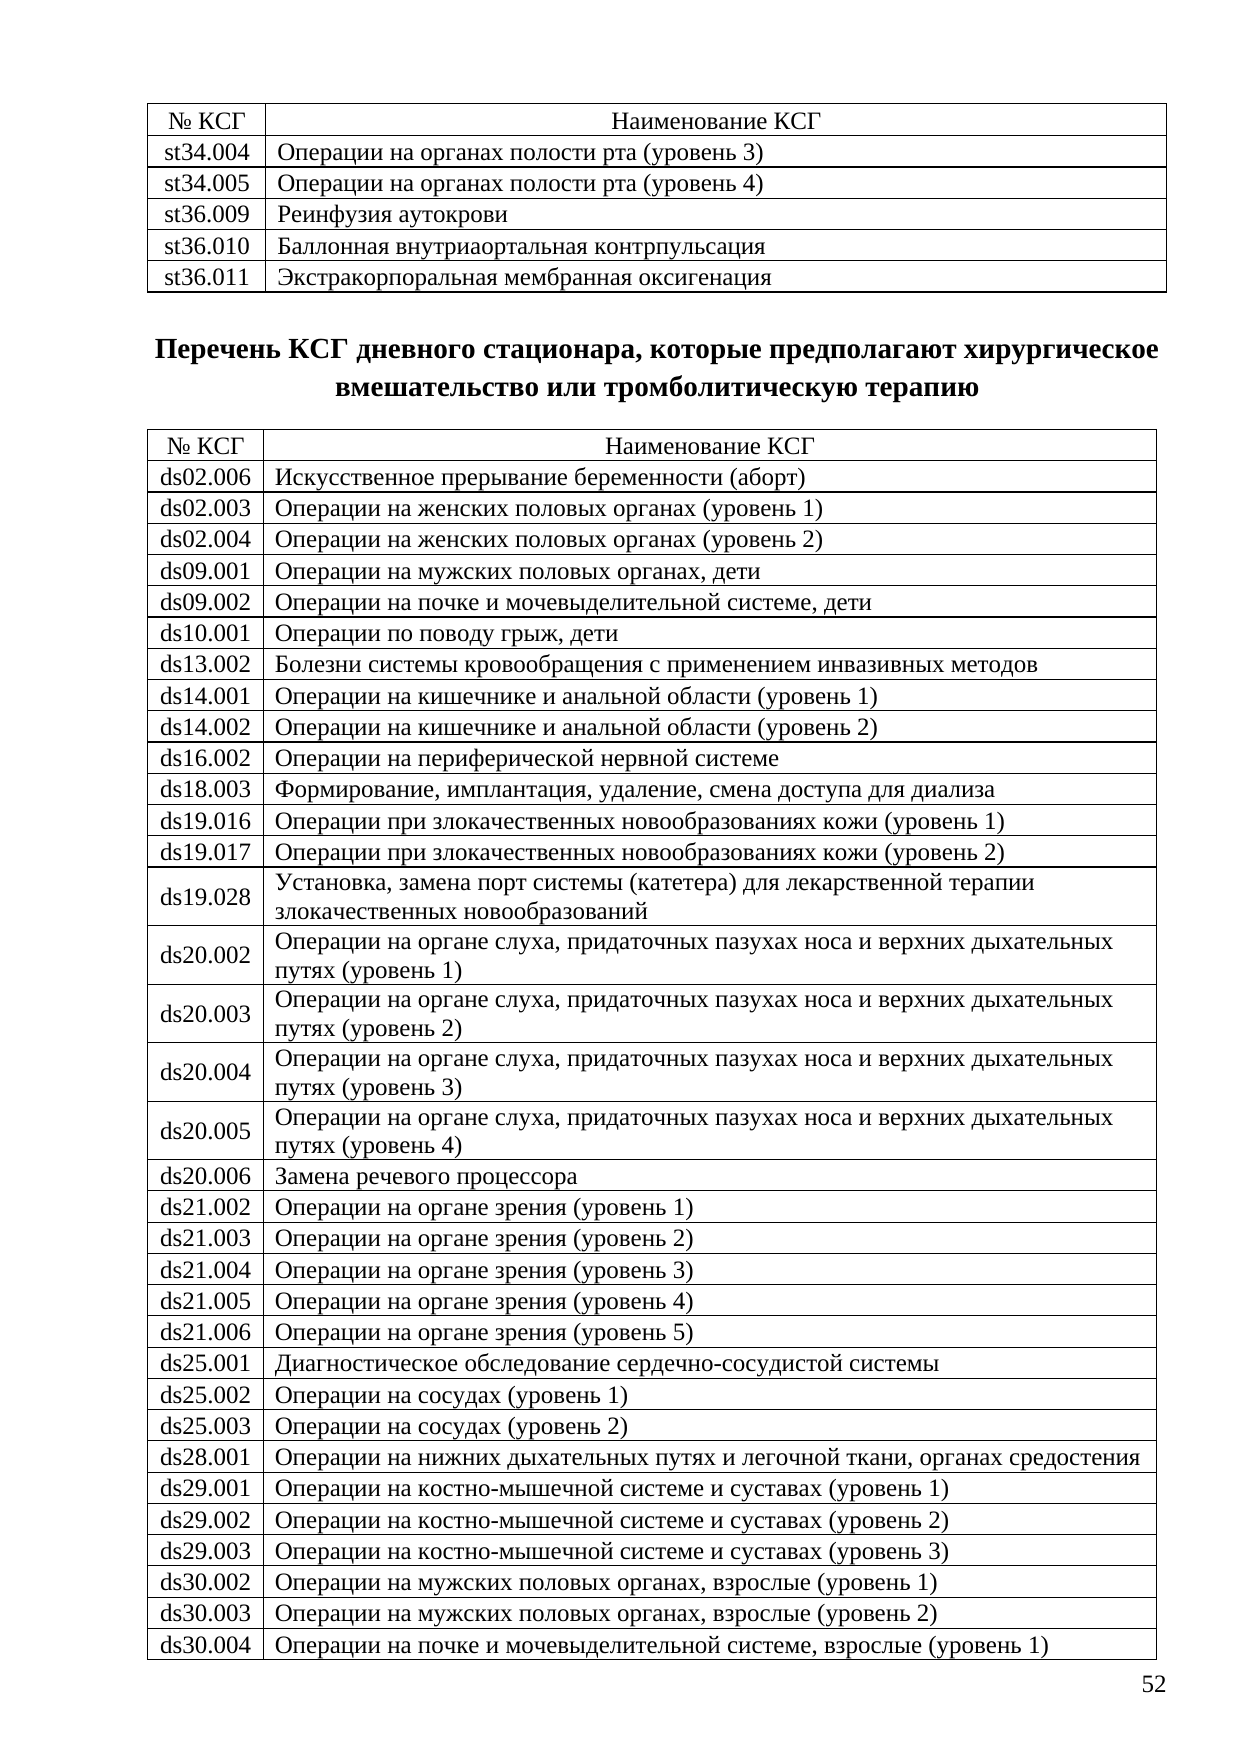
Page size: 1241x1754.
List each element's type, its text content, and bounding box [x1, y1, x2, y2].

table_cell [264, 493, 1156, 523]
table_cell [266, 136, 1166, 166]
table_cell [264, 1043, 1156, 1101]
table_header Наименование КСГ [266, 104, 1166, 135]
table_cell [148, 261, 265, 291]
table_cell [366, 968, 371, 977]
table_header № КСГ [148, 104, 265, 135]
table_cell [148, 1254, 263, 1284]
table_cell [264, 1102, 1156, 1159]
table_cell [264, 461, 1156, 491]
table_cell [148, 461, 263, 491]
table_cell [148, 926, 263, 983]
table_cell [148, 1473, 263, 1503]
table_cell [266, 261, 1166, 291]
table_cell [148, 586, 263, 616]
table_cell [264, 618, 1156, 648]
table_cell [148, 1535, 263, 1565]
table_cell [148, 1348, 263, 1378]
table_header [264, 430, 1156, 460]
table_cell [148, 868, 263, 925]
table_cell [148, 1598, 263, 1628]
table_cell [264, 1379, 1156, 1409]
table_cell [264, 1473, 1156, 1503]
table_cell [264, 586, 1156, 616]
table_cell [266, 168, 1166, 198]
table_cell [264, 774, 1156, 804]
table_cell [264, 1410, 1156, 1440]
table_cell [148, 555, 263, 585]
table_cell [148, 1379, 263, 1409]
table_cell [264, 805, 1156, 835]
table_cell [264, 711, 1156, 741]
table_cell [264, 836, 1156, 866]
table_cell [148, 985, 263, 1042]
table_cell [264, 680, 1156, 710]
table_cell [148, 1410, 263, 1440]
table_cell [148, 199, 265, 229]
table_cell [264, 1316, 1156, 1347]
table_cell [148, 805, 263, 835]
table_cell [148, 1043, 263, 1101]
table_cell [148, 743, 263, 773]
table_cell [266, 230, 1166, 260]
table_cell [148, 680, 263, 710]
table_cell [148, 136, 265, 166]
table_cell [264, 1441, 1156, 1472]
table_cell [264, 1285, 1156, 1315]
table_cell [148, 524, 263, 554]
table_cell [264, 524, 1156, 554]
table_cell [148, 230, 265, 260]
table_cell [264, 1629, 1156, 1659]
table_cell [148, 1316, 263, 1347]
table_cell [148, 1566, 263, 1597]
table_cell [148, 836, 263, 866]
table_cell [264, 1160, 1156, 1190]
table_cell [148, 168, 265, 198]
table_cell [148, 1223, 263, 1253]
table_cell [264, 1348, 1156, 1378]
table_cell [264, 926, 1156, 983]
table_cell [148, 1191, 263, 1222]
text Перечень КСГ дневного стационара, которые предполагают хирургическое вмешательство или тромболитическую терапию [148, 331, 1166, 403]
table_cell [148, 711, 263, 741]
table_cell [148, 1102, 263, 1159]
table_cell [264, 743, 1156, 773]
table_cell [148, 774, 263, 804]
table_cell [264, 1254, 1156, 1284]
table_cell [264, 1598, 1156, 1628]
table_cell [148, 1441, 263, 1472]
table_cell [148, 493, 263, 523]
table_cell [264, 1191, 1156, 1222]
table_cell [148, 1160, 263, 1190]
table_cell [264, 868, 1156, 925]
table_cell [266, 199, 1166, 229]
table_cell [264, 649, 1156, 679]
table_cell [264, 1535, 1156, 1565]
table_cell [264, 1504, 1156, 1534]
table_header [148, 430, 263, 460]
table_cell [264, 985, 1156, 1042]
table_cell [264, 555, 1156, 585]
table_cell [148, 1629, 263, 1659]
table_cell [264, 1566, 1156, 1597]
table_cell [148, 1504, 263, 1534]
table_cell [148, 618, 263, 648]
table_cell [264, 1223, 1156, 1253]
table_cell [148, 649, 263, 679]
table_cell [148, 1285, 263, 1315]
